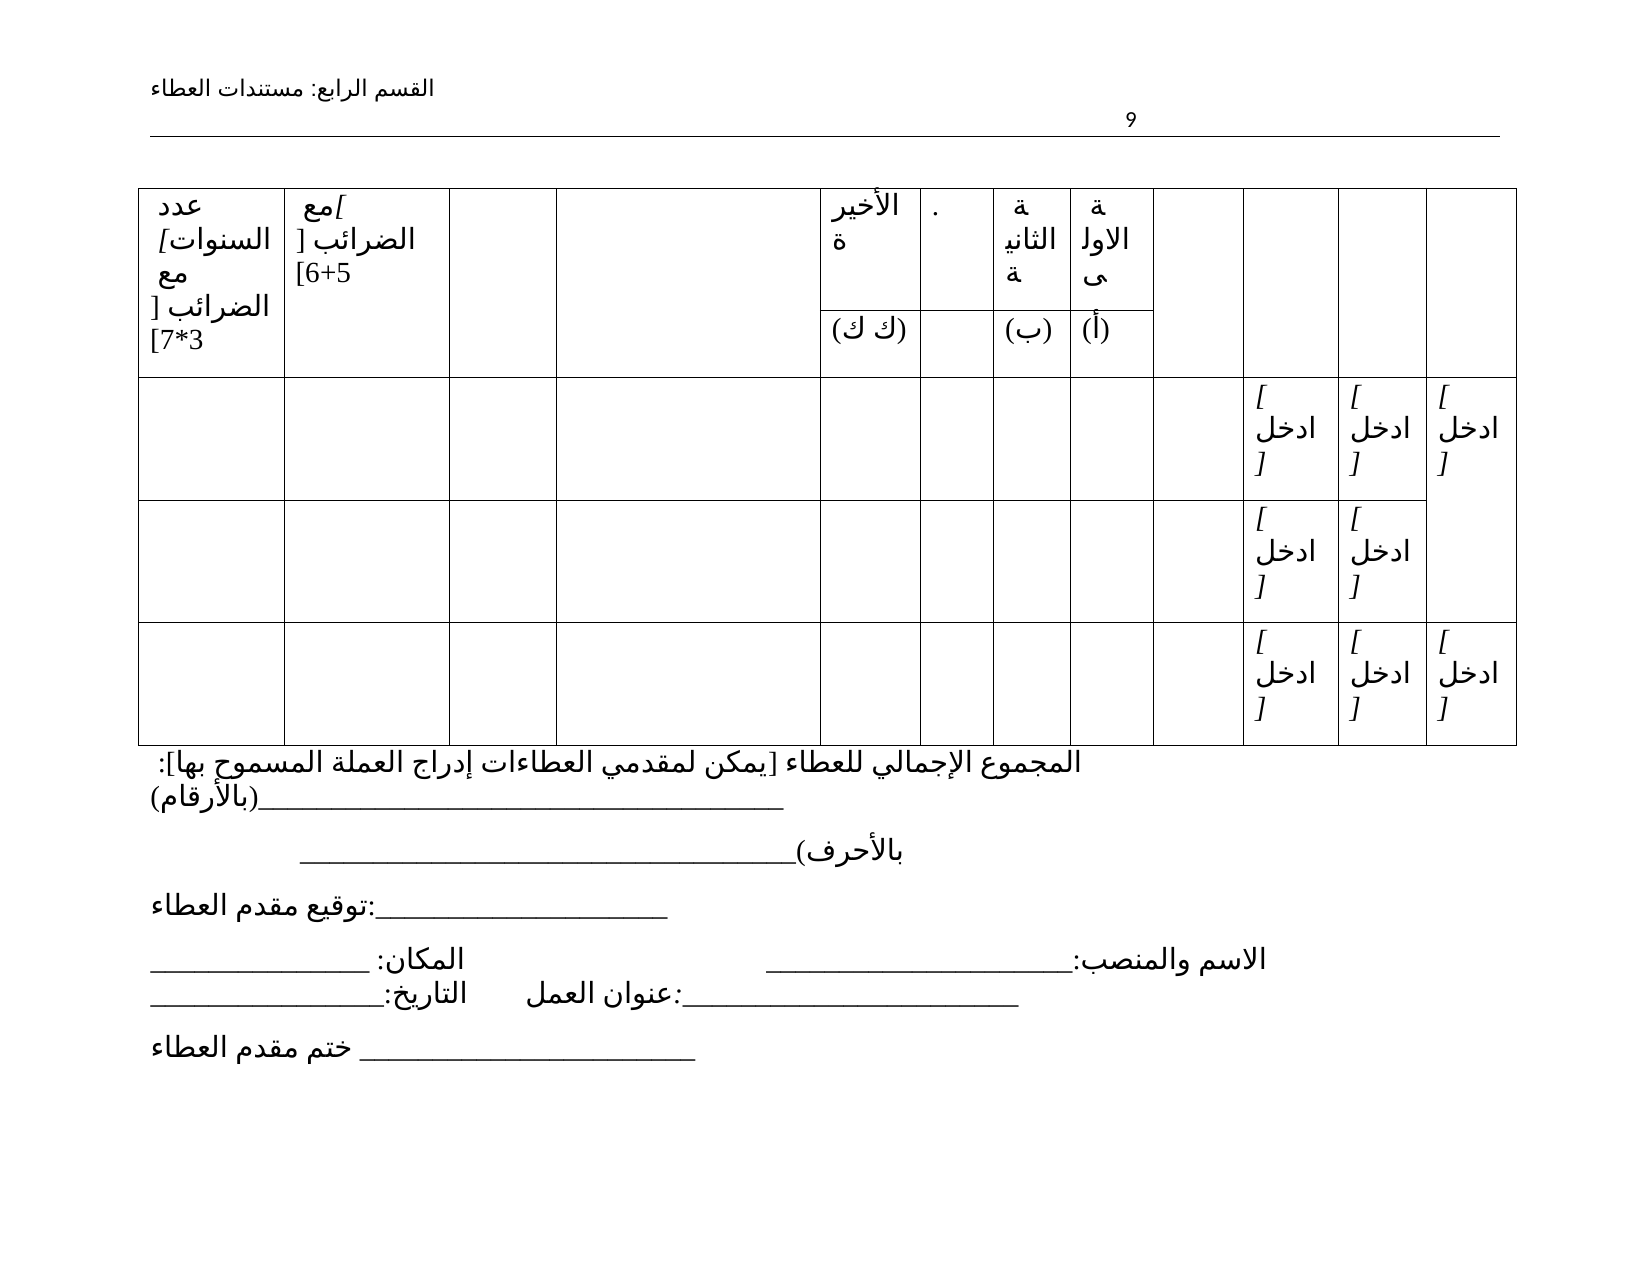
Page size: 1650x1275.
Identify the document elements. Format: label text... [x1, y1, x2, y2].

table_cell [921, 623, 993, 744]
table_cell [450, 378, 556, 499]
table_cell [1154, 378, 1243, 499]
table_cell [1071, 378, 1153, 499]
table_cell [ادخل] [1427, 378, 1516, 622]
table_cell [821, 623, 920, 744]
table_cell [1071, 623, 1153, 744]
table_cell [ادخل] [1244, 378, 1338, 499]
table_cell (ك ك) [821, 311, 920, 377]
table_cell [ادخل] [1244, 623, 1338, 744]
table_cell [557, 623, 820, 744]
text توقيع مقدم العطاء:____________________ [150, 888, 1589, 921]
table_cell [285, 501, 449, 622]
table_cell [994, 623, 1070, 744]
table_cell [285, 378, 449, 499]
table_cell ....... [921, 189, 993, 310]
table_cell [921, 378, 993, 499]
table_cell [ادخل] [1339, 501, 1426, 622]
text __________________________________(بالأحرف [150, 833, 1500, 867]
table_cell [994, 378, 1070, 499]
table_cell (أ) [1071, 311, 1153, 377]
table_cell [994, 501, 1070, 622]
table_cell [821, 501, 920, 622]
table_cell [921, 311, 993, 377]
text المجموع الإجمالي للعطاء [يمكن لمقدمي العطاءات إدراج العملة المسموح بها]: ____________________________________(بالأرقام) [150, 746, 1500, 813]
table_cell [ادخل] [1427, 623, 1516, 744]
table_cell [ادخل] [1339, 623, 1426, 744]
table_cell [139, 623, 284, 744]
table_cell [1154, 623, 1243, 744]
table_cell السنة الأخيرة [821, 189, 920, 310]
table_cell [ادخل] [1339, 378, 1426, 499]
text ختم مقدم العطاء _______________________ [150, 1030, 1500, 1064]
table_cell [450, 501, 556, 622]
table_cell [821, 378, 920, 499]
table_cell السنة الاولى [1071, 189, 1153, 310]
table_cell [ادخل] [1244, 501, 1338, 622]
table_cell [557, 501, 820, 622]
text المكان: _______________ الاسم والمنصب:_____________________ التاريخ:________________ عنوان العمل:_______________________ [150, 942, 1500, 1009]
table_cell السنة الثانية [994, 189, 1070, 310]
table_cell (ب) [994, 311, 1070, 377]
table_cell [1154, 501, 1243, 622]
table_cell [557, 378, 820, 499]
table_cell [139, 378, 284, 499]
table_cell [139, 501, 284, 622]
table_cell [450, 623, 556, 744]
table_cell [1071, 501, 1153, 622]
table_cell [285, 623, 449, 744]
table_cell [921, 501, 993, 622]
